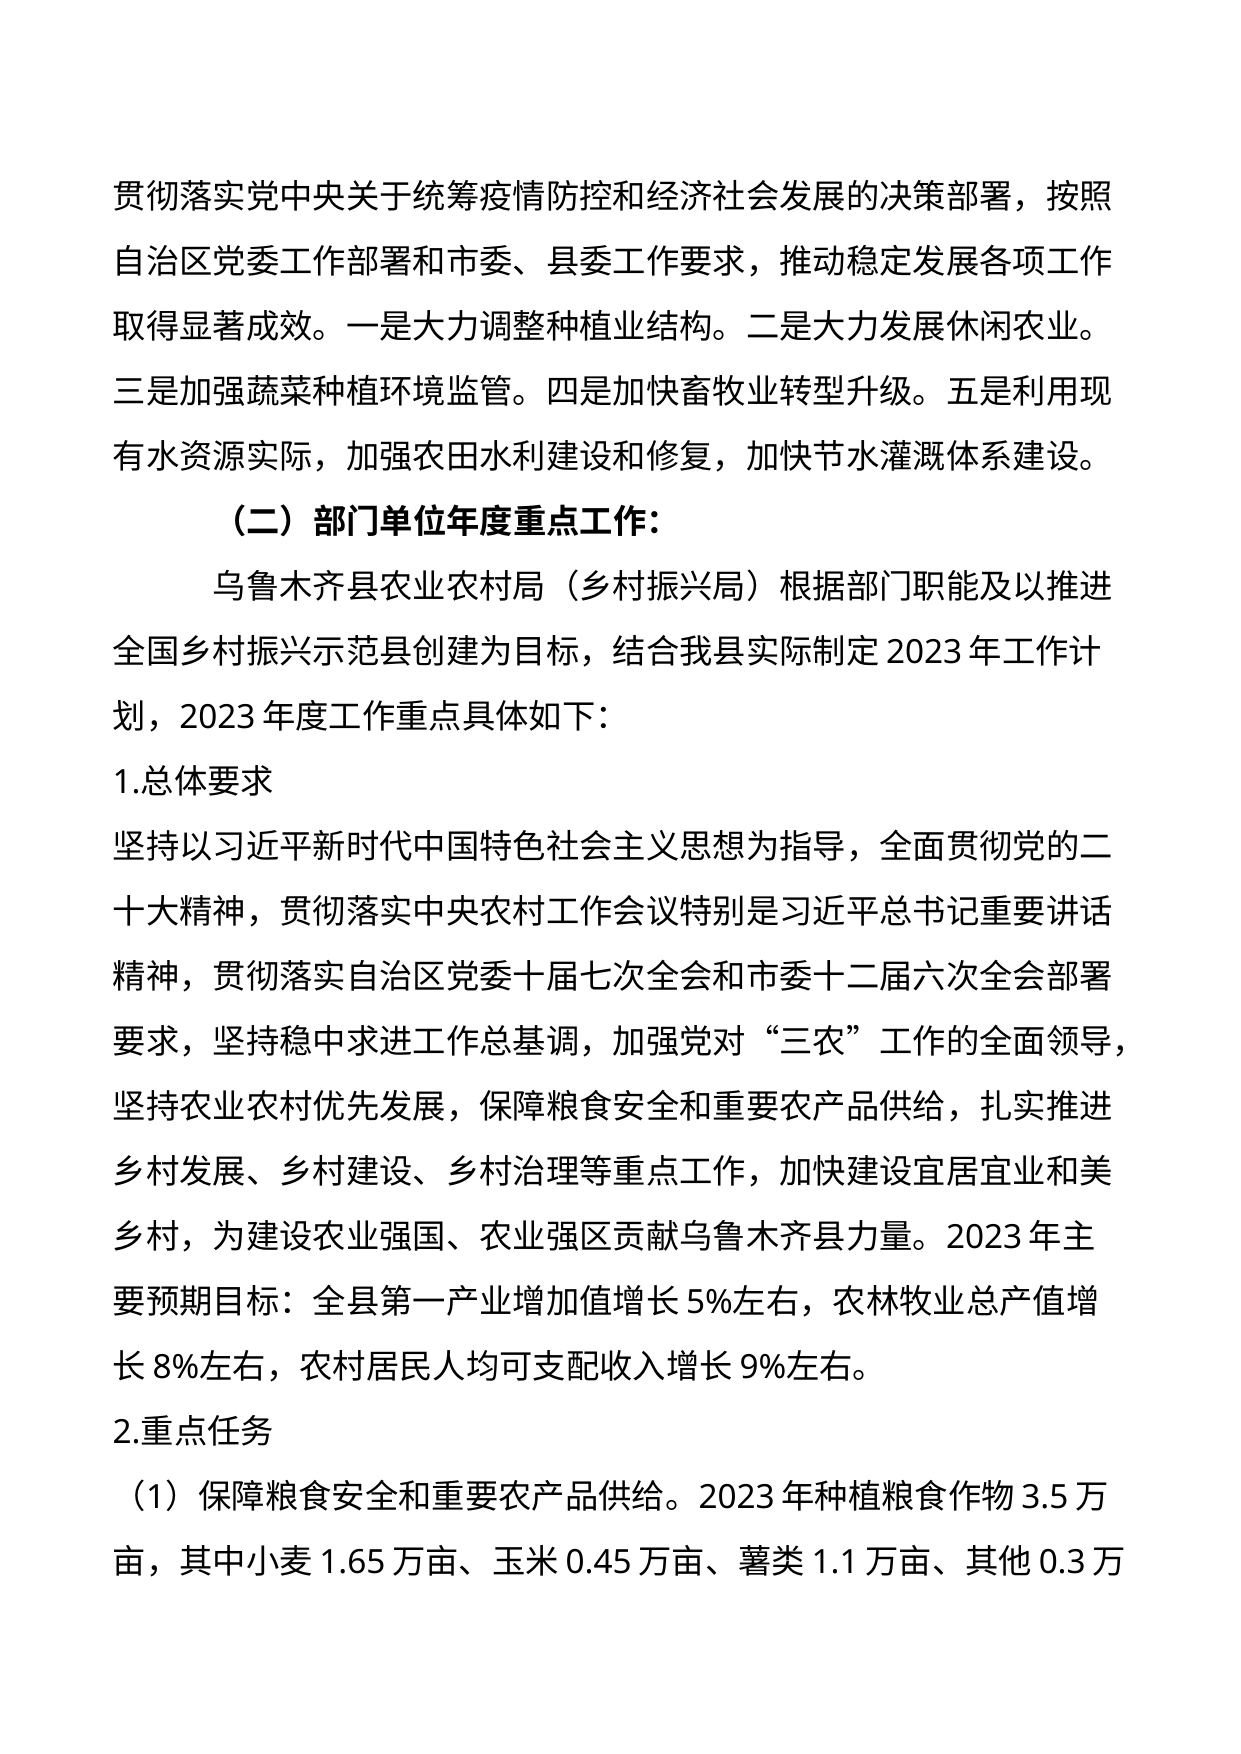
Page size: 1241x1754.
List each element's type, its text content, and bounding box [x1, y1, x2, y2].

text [112, 552, 1128, 1592]
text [112, 162, 1128, 487]
text （二）部门单位年度重点工作： [112, 487, 1128, 552]
